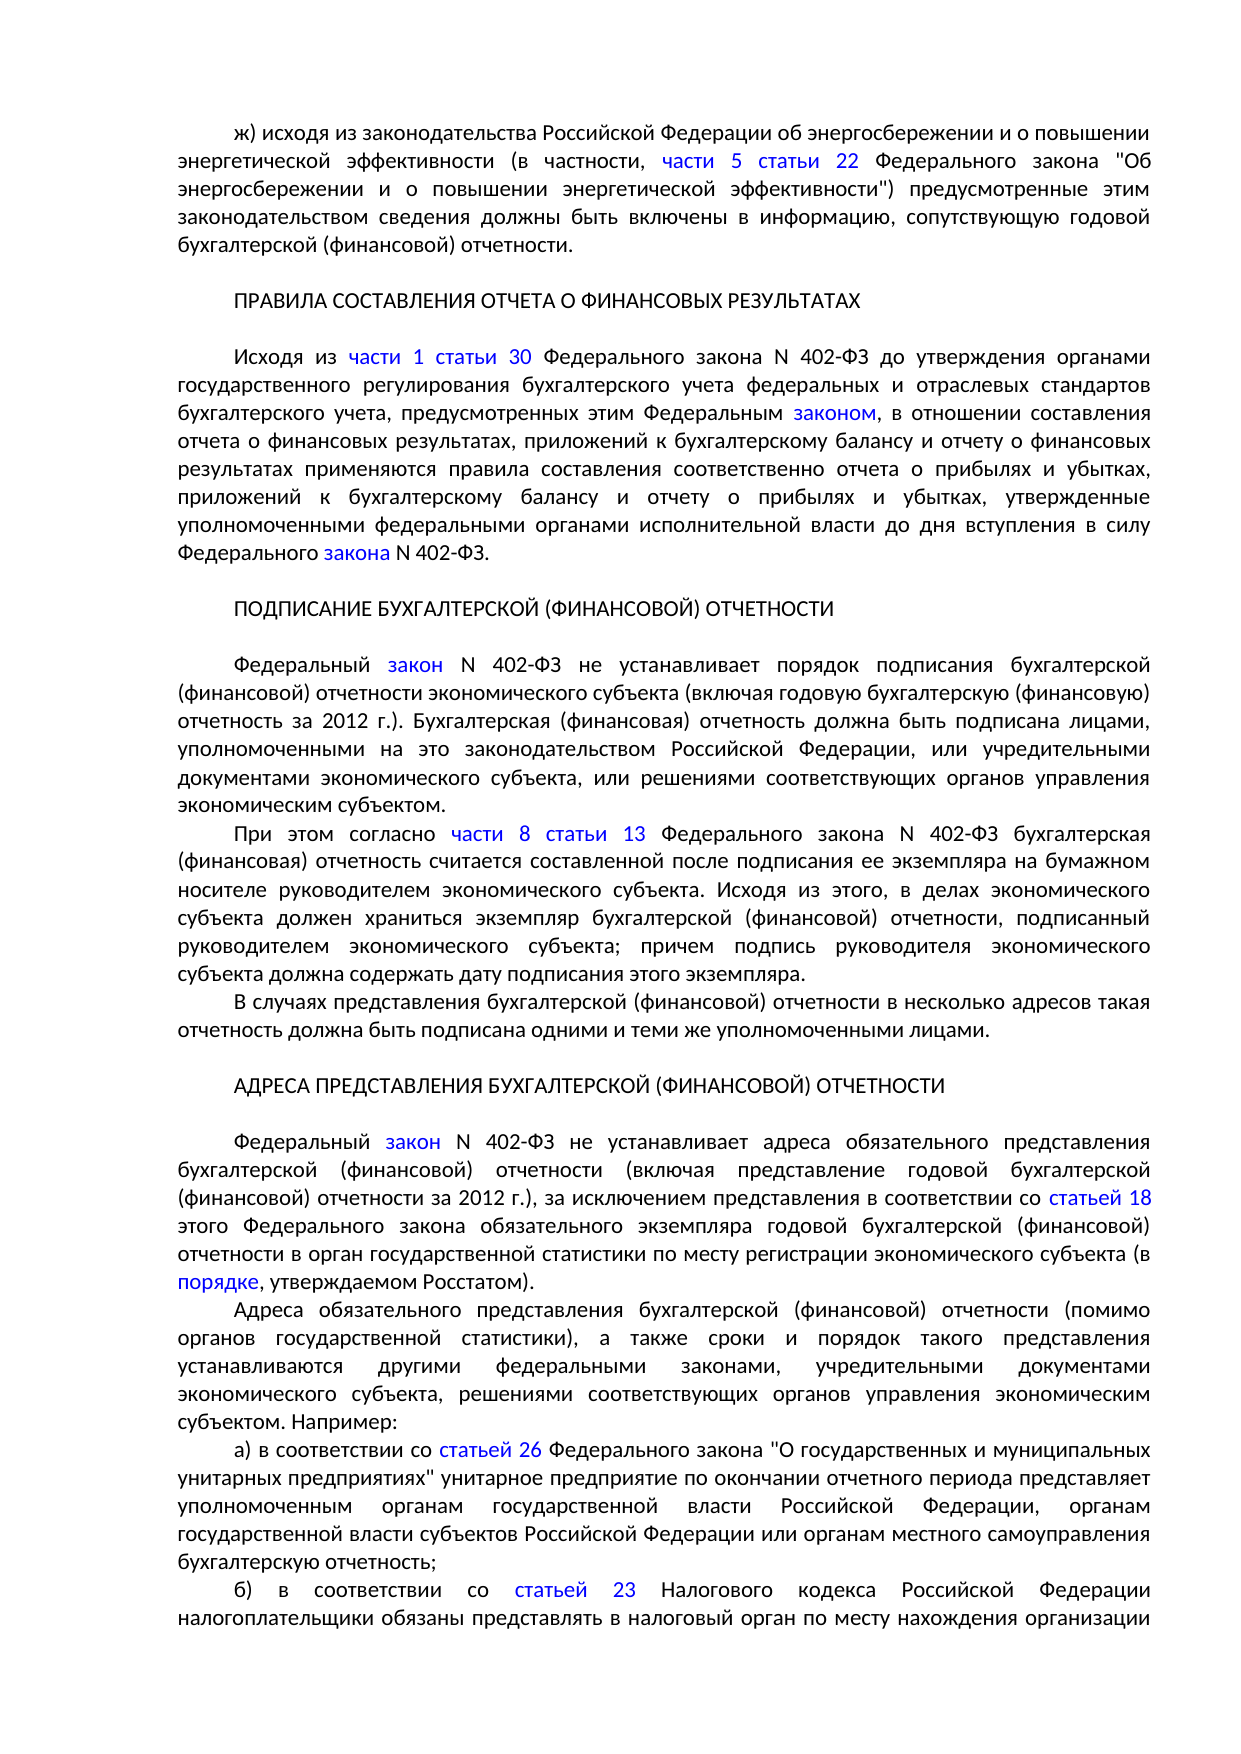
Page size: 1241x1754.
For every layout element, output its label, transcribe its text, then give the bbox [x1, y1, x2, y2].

text Федеральный закон N 402-ФЗ не устанавливает порядок подписания бухгалтерской (финансовой) отчетности экономического субъекта (включая годовую бухгалтерскую (финансовую) отчетность за 2012 г.). Бухгалтерская (финансовая) отчетность должна быть подписана лицами, уполномоченными на это законодательством Российской Федерации, или учредительными документами экономического субъекта, или решениями соответствующих органов управления экономическим субъектом. [177, 651, 1152, 819]
text АДРЕСА ПРЕДСТАВЛЕНИЯ БУХГАЛТЕРСКОЙ (ФИНАНСОВОЙ) ОТЧЕТНОСТИ [177, 1071, 1152, 1099]
text Федеральный закон N 402-ФЗ не устанавливает адреса обязательного представления бухгалтерской (финансовой) отчетности (включая представление годовой бухгалтерской (финансовой) отчетности за 2012 г.), за исключением представления в соответствии со статьей 18 этого Федерального закона обязательного экземпляра годовой бухгалтерской (финансовой) отчетности в орган государственной статистики по месту регистрации экономического субъекта (в порядке, утверждаемом Росстатом). [177, 1127, 1152, 1295]
text ж) исходя из законодательства Российской Федерации об энергосбережении и о повышении энергетической эффективности (в частности, части 5 статьи 22 Федерального закона "Об энергосбережении и о повышении энергетической эффективности") предусмотренные этим законодательством сведения должны быть включены в информацию, сопутствующую годовой бухгалтерской (финансовой) отчетности. [177, 118, 1152, 258]
text В случаях представления бухгалтерской (финансовой) отчетности в несколько адресов такая отчетность должна быть подписана одними и теми же уполномоченными лицами. [177, 987, 1152, 1043]
text При этом согласно части 8 статьи 13 Федерального закона N 402-ФЗ бухгалтерская (финансовая) отчетность считается составленной после подписания ее экземпляра на бумажном носителе руководителем экономического субъекта. Исходя из этого, в делах экономического субъекта должен храниться экземпляр бухгалтерской (финансовой) отчетности, подписанный руководителем экономического субъекта; причем подпись руководителя экономического субъекта должна содержать дату подписания этого экземпляра. [177, 819, 1152, 987]
text а) в соответствии со статьей 26 Федерального закона "О государственных и муниципальных унитарных предприятиях" унитарное предприятие по окончании отчетного периода представляет уполномоченным органам государственной власти Российской Федерации, органам государственной власти субъектов Российской Федерации или органам местного самоуправления бухгалтерскую отчетность; [177, 1435, 1152, 1575]
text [177, 1575, 1152, 1631]
text Исходя из части 1 статьи 30 Федерального закона N 402-ФЗ до утверждения органами государственного регулирования бухгалтерского учета федеральных и отраслевых стандартов бухгалтерского учета, предусмотренных этим Федеральным законом, в отношении составления отчета о финансовых результатах, приложений к бухгалтерскому балансу и отчету о финансовых результатах применяются правила составления соответственно отчета о прибылях и убытках, приложений к бухгалтерскому балансу и отчету о прибылях и убытках, утвержденные уполномоченными федеральными органами исполнительной власти до дня вступления в силу Федерального закона N 402-ФЗ. [177, 342, 1152, 566]
text Адреса обязательного представления бухгалтерской (финансовой) отчетности (помимо органов государственной статистики), а также сроки и порядок такого представления устанавливаются другими федеральными законами, учредительными документами экономического субъекта, решениями соответствующих органов управления экономическим субъектом. Например: [177, 1295, 1152, 1435]
text ПРАВИЛА СОСТАВЛЕНИЯ ОТЧЕТА О ФИНАНСОВЫХ РЕЗУЛЬТАТАХ [177, 286, 1152, 314]
text ПОДПИСАНИЕ БУХГАЛТЕРСКОЙ (ФИНАНСОВОЙ) ОТЧЕТНОСТИ [177, 594, 1152, 622]
